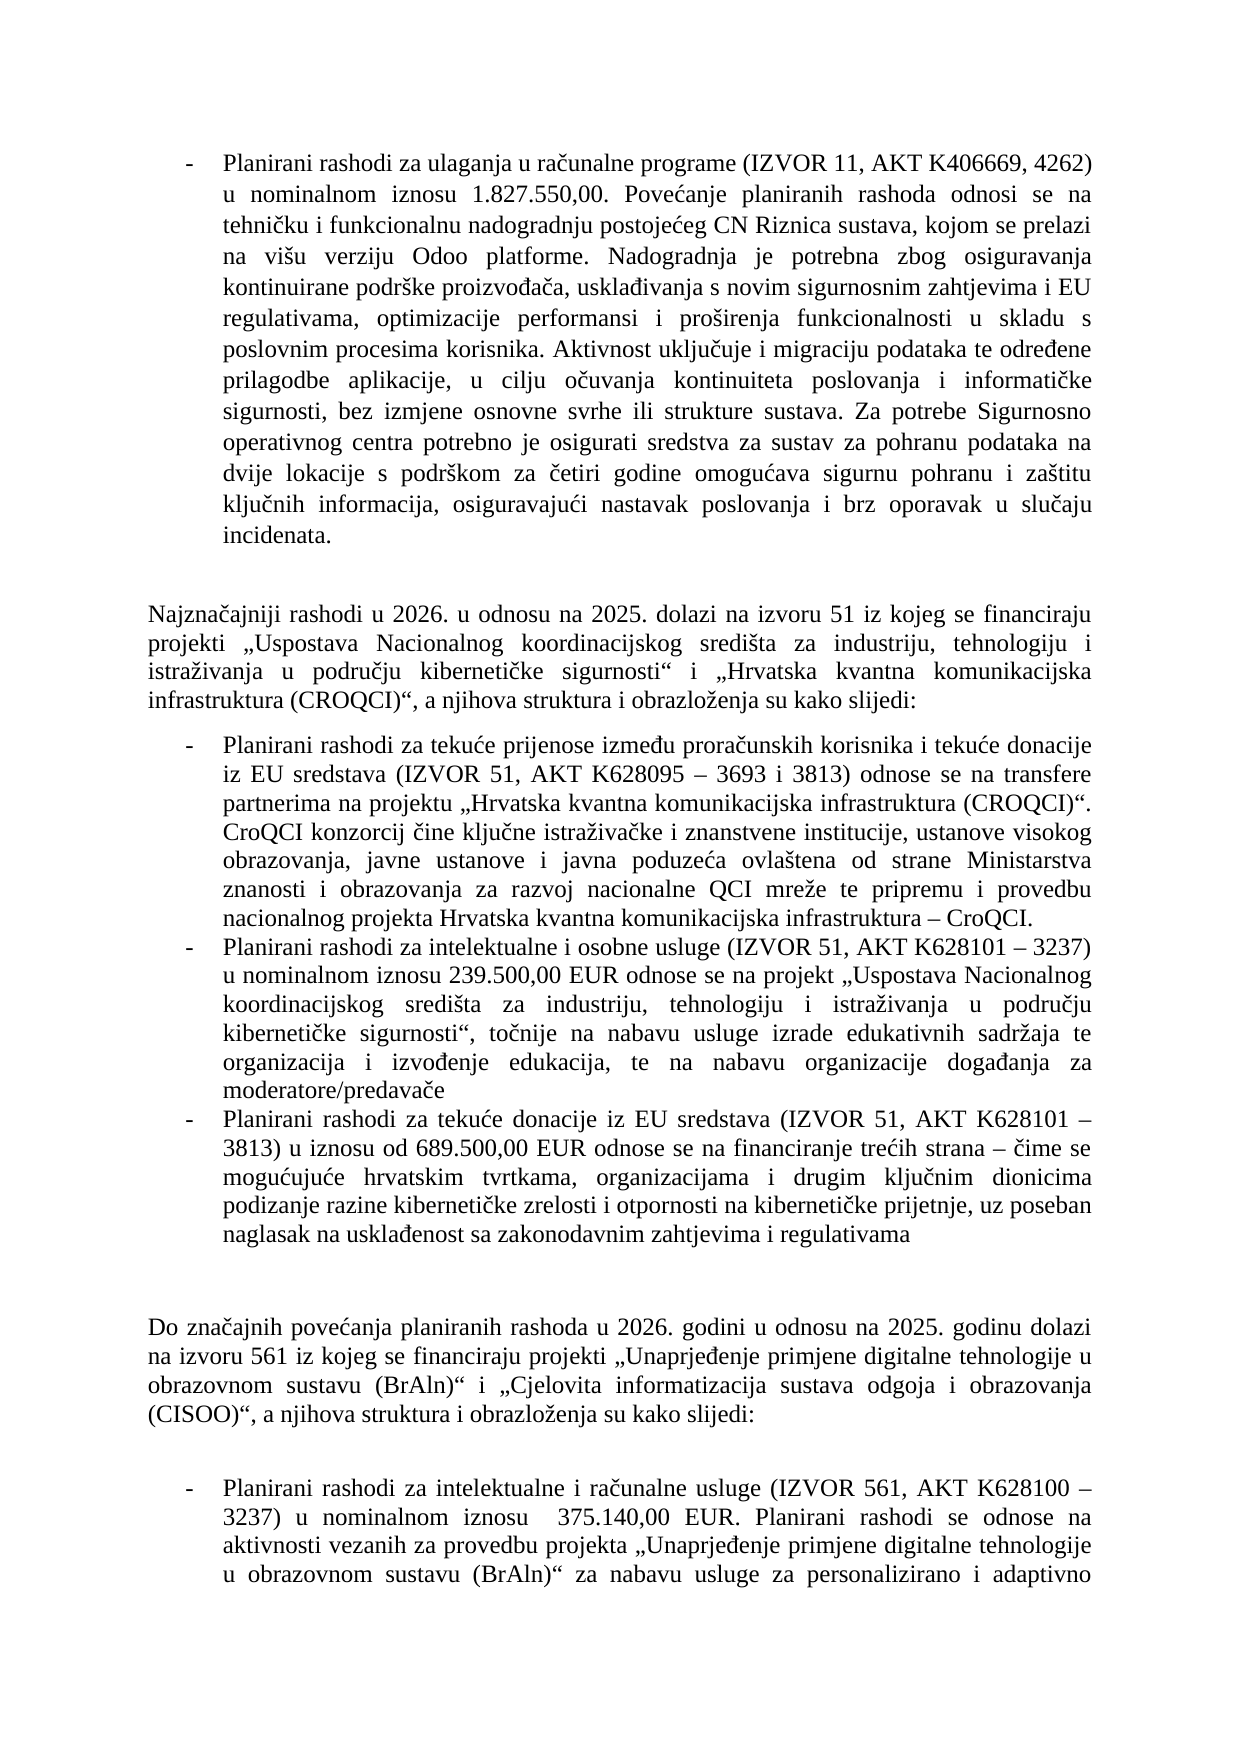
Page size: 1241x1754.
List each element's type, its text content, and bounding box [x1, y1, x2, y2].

text Do značajnih povećanja planiranih rashoda u 2026. godini u odnosu na 2025. godinu dolazi na izvoru 561 iz kojeg se financiraju projekti „Unaprjeđenje primjene digitalne tehnologije u obrazovnom sustavu (BrAln)“ i „Cjelovita informatizacija sustava odgoja i obrazovanja (CISOO)“, a njihova struktura i obrazloženja su kako slijedi: [148, 1312, 1093, 1427]
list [185, 1473, 1093, 1588]
list Planirani rashodi za ulaganja u računalne programe (IZVOR 11, AKT K406669, 4262) u nominalnom iznosu 1.827.550,00. Povećanje planiranih rashoda odnosi se na tehničku i funkcionalnu nadogradnju postojećeg CN Riznica sustava, kojom se prelazi na višu verziju Odoo platforme. Nadogradnja je potrebna zbog osiguravanja kontinuirane podrške proizvođača, usklađivanja s novim sigurnosnim zahtjevima i EU regulativama, optimizacije performansi i proširenja funkcionalnosti u skladu s poslovnim procesima korisnika. Aktivnost uključuje i migraciju podataka te određene prilagodbe aplikacije, u cilju očuvanja kontinuiteta poslovanja i informatičke sigurnosti, bez izmjene osnovne svrhe ili strukture sustava. Za potrebe Sigurnosno operativnog centra potrebno je osigurati sredstva za sustav za pohranu podataka na dvije lokacije s podrškom za četiri godine omogućava sigurnu pohranu i zaštitu ključnih informacija, osiguravajući nastavak poslovanja i brz oporavak u slučaju incidenata. [185, 148, 1093, 549]
list Planirani rashodi za tekuće prijenose između proračunskih korisnika i tekuće donacije iz EU sredstava (IZVOR 51, AKT K628095 – 3693 i 3813) odnose se na transfere partnerima na projektu „Hrvatska kvantna komunikacijska infrastruktura (CROQCI)“. CroQCI konzorcij čine ključne istraživačke i znanstvene institucije, ustanove visokog obrazovanja, javne ustanove i javna poduzeća ovlaštena od strane Ministarstva znanosti i obrazovanja za razvoj nacionalne QCI mreže te pripremu i provedbu nacionalnog projekta Hrvatska kvantna komunikacijska infrastruktura – CroQCI. [185, 731, 1093, 932]
list Planirani rashodi za tekuće donacije iz EU sredstava (IZVOR 51, AKT K628101 – 3813) u iznosu od 689.500,00 EUR odnose se na financiranje trećih strana – čime se mogućujuće hrvatskim tvrtkama, organizacijama i drugim ključnim dionicima podizanje razine kibernetičke zrelosti i otpornosti na kibernetičke prijetnje, uz poseban naglasak na usklađenost sa zakonodavnim zahtjevima i regulativama [185, 1104, 1093, 1248]
text Najznačajniji rashodi u 2026. u odnosu na 2025. dolazi na izvoru 51 iz kojeg se financiraju projekti „Uspostava Nacionalnog koordinacijskog središta za industriju, tehnologiju i istraživanja u području kibernetičke sigurnosti“ i „Hrvatska kvantna komunikacijska infrastruktura (CROQCI)“, a njihova struktura i obrazloženja su kako slijedi: [148, 599, 1093, 714]
list Planirani rashodi za intelektualne i osobne usluge (IZVOR 51, AKT K628101 – 3237) u nominalnom iznosu 239.500,00 EUR odnose se na projekt „Uspostava Nacionalnog koordinacijskog središta za industriju, tehnologiju i istraživanja u području kibernetičke sigurnosti“, točnije na nabavu usluge izrade edukativnih sadržaja te organizacija i izvođenje edukacija, te na nabavu organizacije događanja za moderatore/predavače [185, 932, 1093, 1104]
